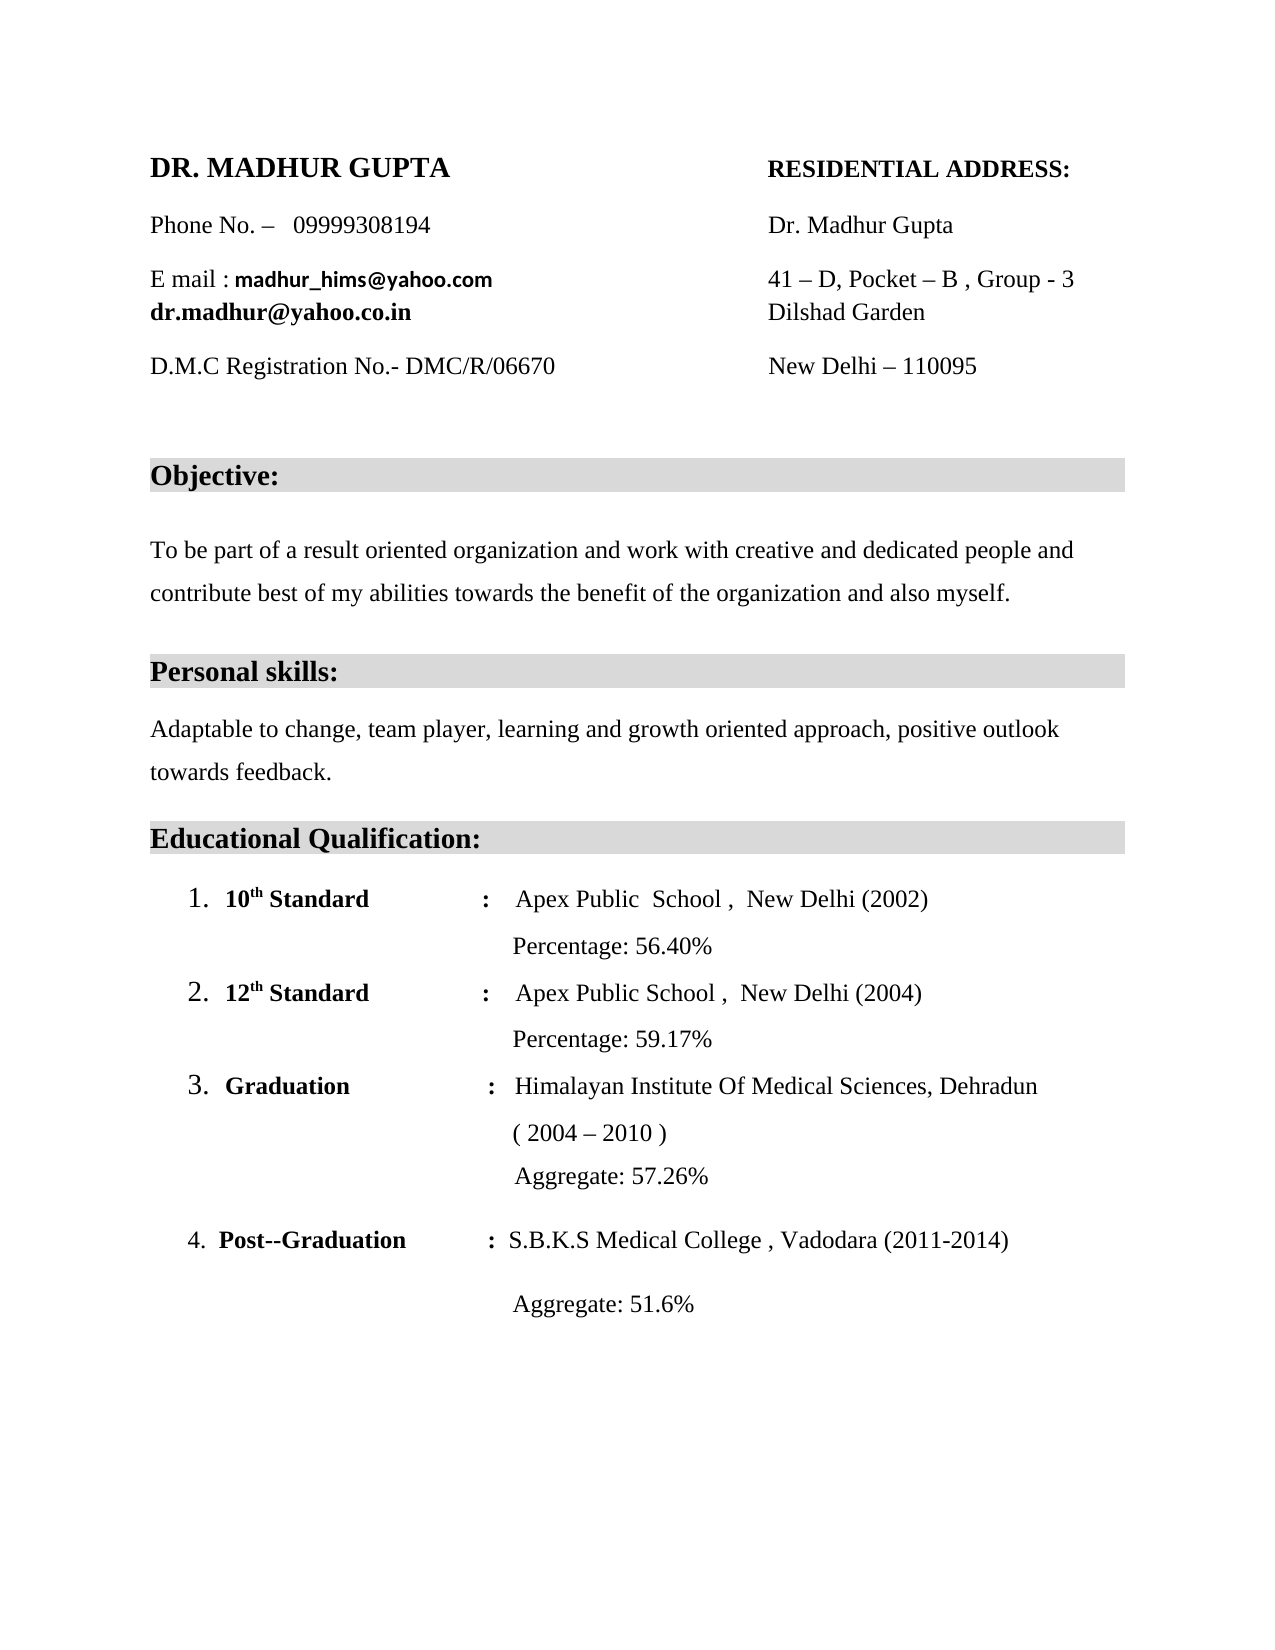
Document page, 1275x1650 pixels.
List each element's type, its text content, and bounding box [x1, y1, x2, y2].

text D.M.C Registration No.- DMC/R/06670 New Delhi – 110095 [150, 351, 1125, 380]
list 10th Standard : Apex Public School , New Delhi (2002) [187, 880, 1125, 914]
text Educational Qualification: [150, 821, 1125, 854]
text Phone No. – 09999308194 Dr. Madhur Gupta [150, 210, 1125, 239]
text DR. MADHUR GUPTA RESIDENTIAL ADDRESS: [150, 150, 1125, 183]
list ( 2004 – 2010 ) [225, 1118, 1125, 1146]
text Aggregate: 57.26% [187, 1161, 1125, 1189]
text Objective: [150, 458, 1125, 492]
list 12th Standard : Apex Public School , New Delhi (2004) [187, 974, 1125, 1007]
text Personal skills: [150, 654, 1125, 688]
text Percentage: 59.17% [150, 1024, 1125, 1053]
text Adaptable to change, team player, learning and growth oriented approach, positive outlook towards feedback. [150, 714, 1125, 786]
text To be part of a result oriented organization and work with creative and dedicated people and contribute best of my abilities towards the benefit of the organization and also myself. [150, 535, 1125, 607]
text Aggregate: 51.6% [187, 1289, 1125, 1317]
list Graduation : Himalayan Institute Of Medical Sciences, Dehradun [187, 1067, 1125, 1101]
text 4. Post--Graduation : S.B.K.S Medical College , Vadodara (2011-2014) [187, 1225, 1125, 1253]
text E mail : madhur_hims@yahoo.com 41 – D, Pocket – B , Group - 3 dr.madhur@yahoo.co.in Dilshad Garden [150, 264, 1125, 326]
text Percentage: 56.40% [150, 931, 1125, 959]
